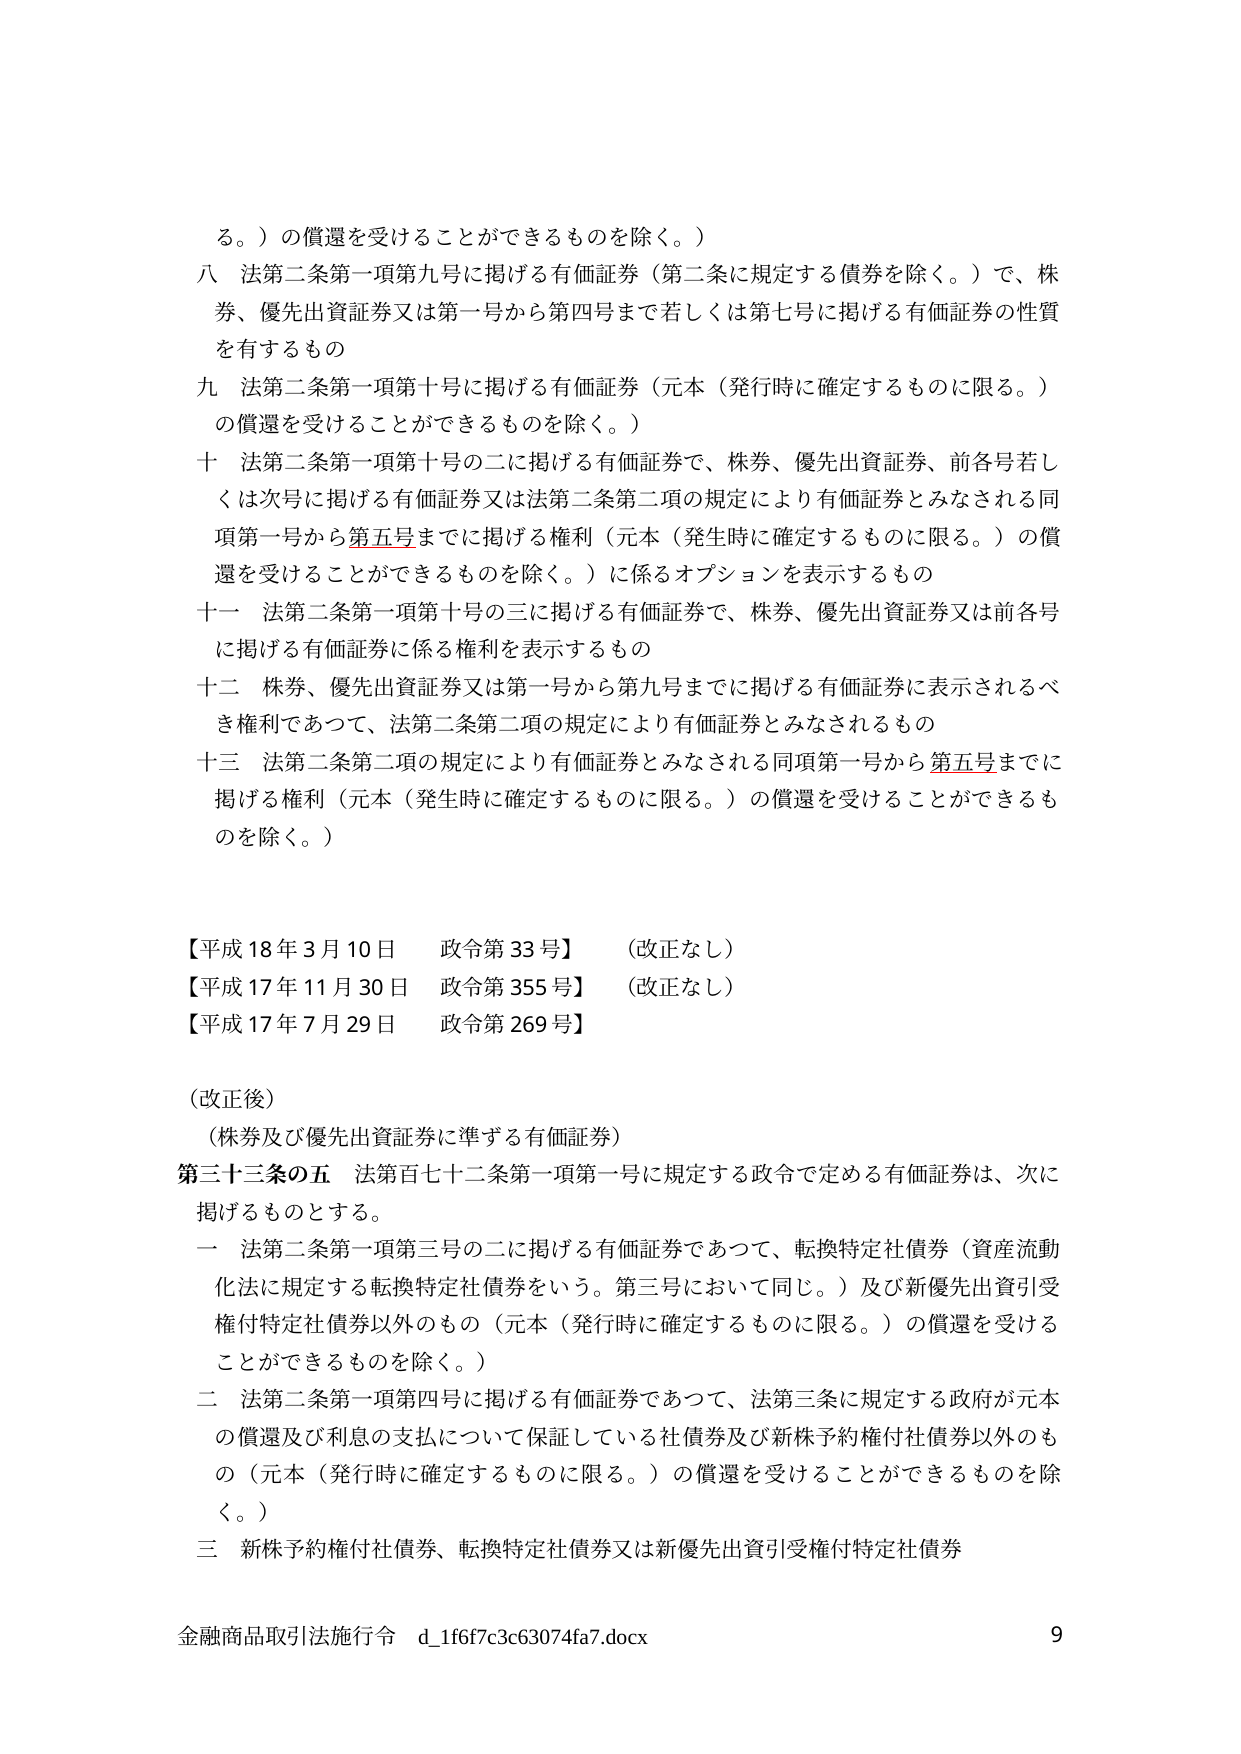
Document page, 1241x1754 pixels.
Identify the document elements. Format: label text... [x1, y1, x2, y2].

text 【平成18年3月10日 政令第33号】 （改正なし） [177, 929, 1063, 967]
text 【平成17年7月29日 政令第269号】 [177, 1004, 1063, 1042]
text 九 法第二条第一項第十号に掲げる有価証券（元本（発行時に確定するものに限る。）の償還を受けることができるものを除く。） [196, 367, 1063, 442]
text 十 法第二条第一項第十号の二に掲げる有価証券で、株券、優先出資証券、前各号若しくは次号に掲げる有価証券又は法第二条第二項の規定により有価証券とみなされる同項第一号から第五号までに掲げる権利（元本（発生時に確定するものに限る。）の償還を受けることができるものを除く。）に係るオプションを表示するもの [196, 442, 1063, 592]
text 三 新株予約権付社債券、転換特定社債券又は新優先出資引受権付特定社債券 [196, 1529, 1063, 1567]
text 【平成17年11月30日 政令第355号】 （改正なし） [177, 967, 1063, 1004]
text 十一 法第二条第一項第十号の三に掲げる有価証券で、株券、優先出資証券又は前各号に掲げる有価証券に係る権利を表示するもの [196, 592, 1063, 667]
text 八 法第二条第一項第九号に掲げる有価証券（第二条に規定する債券を除く。）で、株券、優先出資証券又は第一号から第四号まで若しくは第七号に掲げる有価証券の性質を有するもの [196, 254, 1063, 367]
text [196, 217, 1063, 254]
text 二 法第二条第一項第四号に掲げる有価証券であつて、法第三条に規定する政府が元本の償還及び利息の支払について保証している社債券及び新株予約権付社債券以外のもの（元本（発行時に確定するものに限る。）の償還を受けることができるものを除く。） [196, 1379, 1063, 1529]
text 第三十三条の五 法第百七十二条第一項第一号に規定する政令で定める有価証券は、次に掲げるものとする。 [177, 1154, 1063, 1229]
text （改正後） [177, 1079, 1063, 1117]
text （株券及び優先出資証券に準ずる有価証券） [196, 1117, 1063, 1154]
text 十三 法第二条第二項の規定により有価証券とみなされる同項第一号から第五号までに掲げる権利（元本（発生時に確定するものに限る。）の償還を受けることができるものを除く。） [196, 742, 1063, 854]
text 十二 株券、優先出資証券又は第一号から第九号までに掲げる有価証券に表示されるべき権利であつて、法第二条第二項の規定により有価証券とみなされるもの [196, 667, 1063, 742]
text 一 法第二条第一項第三号の二に掲げる有価証券であつて、転換特定社債券（資産流動化法に規定する転換特定社債券をいう。第三号において同じ。）及び新優先出資引受権付特定社債券以外のもの（元本（発行時に確定するものに限る。）の償還を受けることができるものを除く。） [196, 1229, 1063, 1379]
